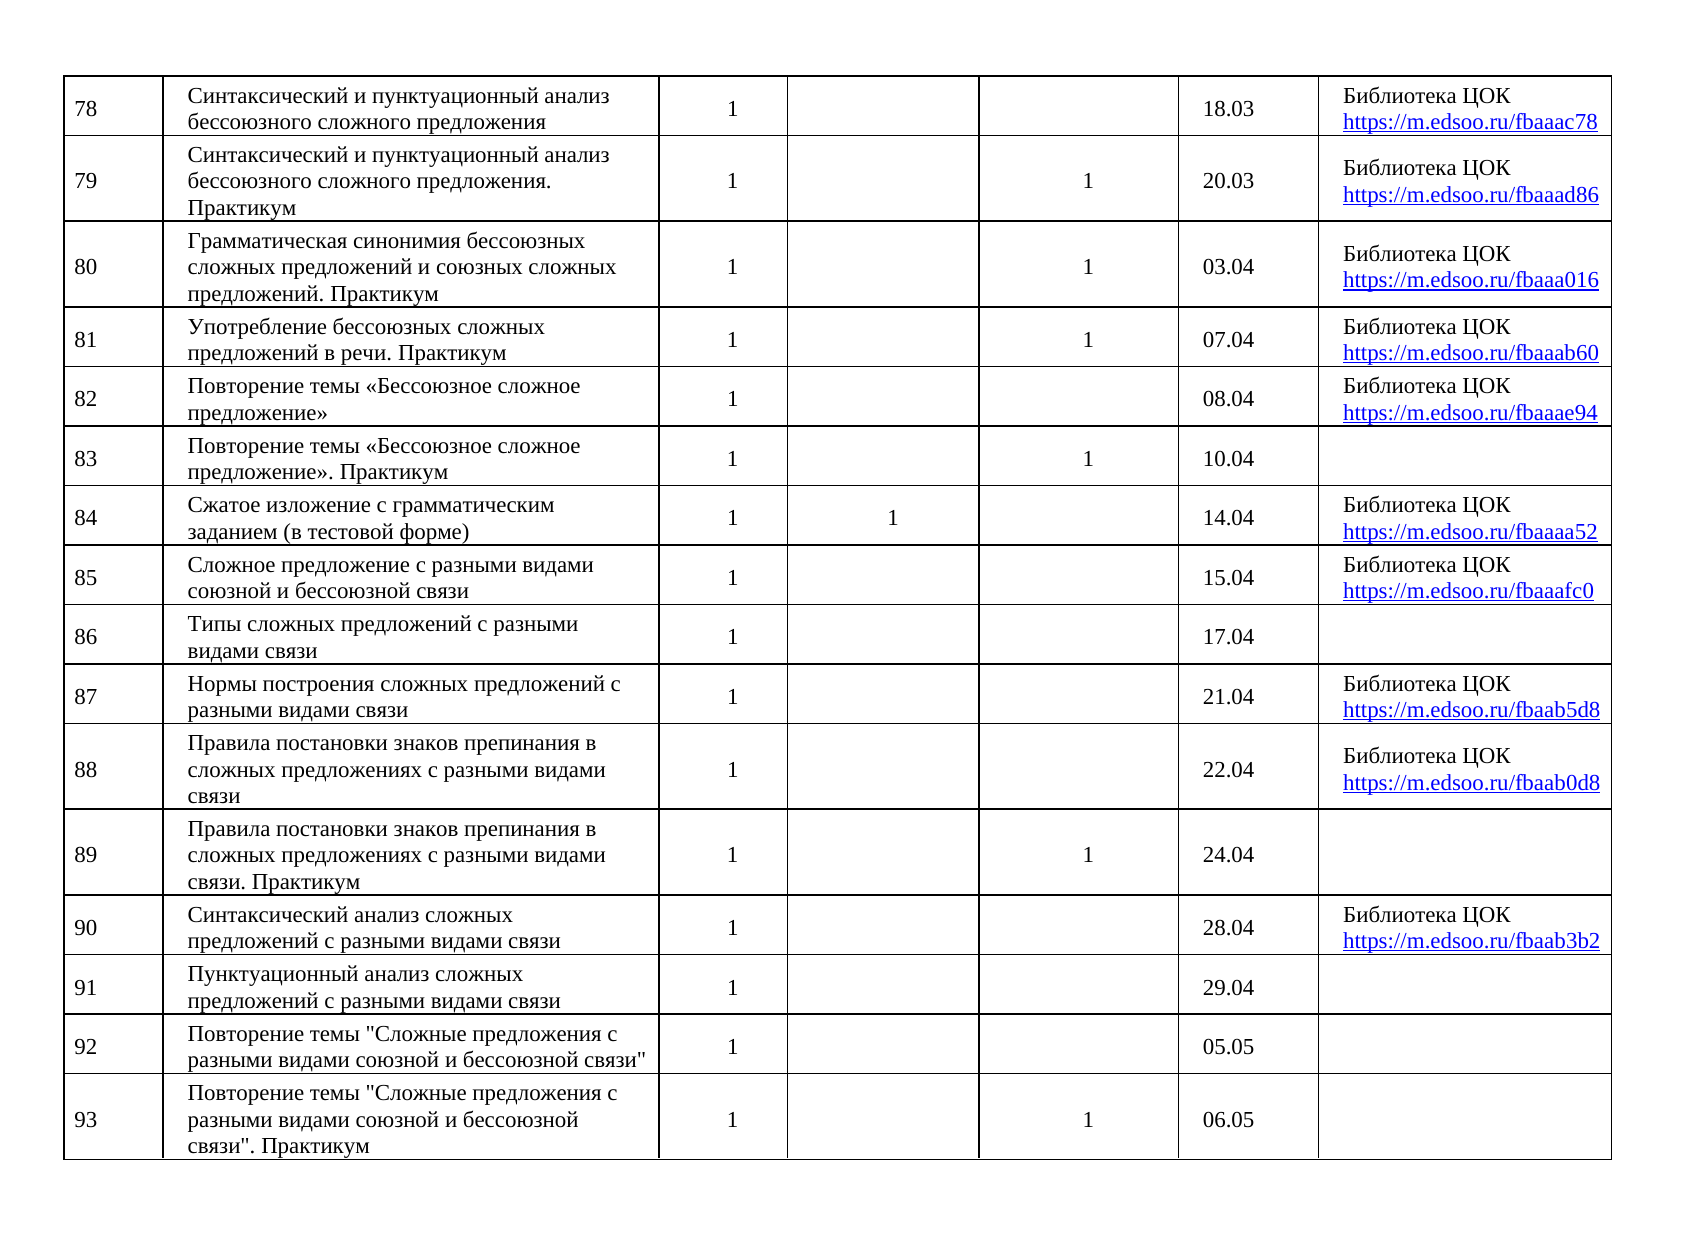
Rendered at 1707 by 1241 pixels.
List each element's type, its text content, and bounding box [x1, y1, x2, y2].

table_cell [980, 665, 1178, 722]
table_cell 1 [660, 427, 787, 484]
table_cell [1319, 1074, 1611, 1158]
table_cell 1 [660, 486, 787, 544]
table_cell 79 [65, 136, 162, 220]
table_cell 93 [65, 1074, 162, 1158]
table_cell [788, 222, 978, 306]
table_cell 90 [65, 896, 162, 954]
table_cell [788, 955, 978, 1013]
table_cell 24.04 [1179, 810, 1318, 894]
table_cell 06.05 [1179, 1074, 1318, 1158]
table_cell 29.04 [1179, 955, 1318, 1013]
table_cell Повторение темы «Бессоюзное сложное предложение» [164, 367, 658, 425]
table_cell [980, 77, 1178, 134]
table_cell Библиотека ЦОК https://m.edsoo.ru/fbaaab60 [1319, 308, 1611, 366]
table_cell 1 [660, 810, 787, 894]
table_cell [788, 427, 978, 484]
table_cell 10.04 [1179, 427, 1318, 484]
table_cell Сложное предложение с разными видами союзной и бессоюзной связи [164, 546, 658, 603]
table_cell Типы сложных предложений с разными видами связи [164, 605, 658, 663]
table_cell 81 [65, 308, 162, 366]
table_cell Библиотека ЦОК https://m.edsoo.ru/fbaab5d8 [1319, 665, 1611, 722]
table_cell [980, 724, 1178, 808]
table_cell [980, 367, 1178, 425]
table_cell 1 [660, 546, 787, 603]
table_cell 1 [660, 1015, 787, 1073]
table_cell [788, 77, 978, 134]
table_cell Библиотека ЦОК https://m.edsoo.ru/fbaaa016 [1319, 222, 1611, 306]
table_cell Повторение темы «Бессоюзное сложное предложение». Практикум [164, 427, 658, 484]
table_cell Нормы построения сложных предложений с разными видами связи [164, 665, 658, 722]
table_cell [788, 665, 978, 722]
table_cell 87 [65, 665, 162, 722]
table_cell 91 [65, 955, 162, 1013]
table_cell [788, 605, 978, 663]
table_cell [788, 1074, 978, 1158]
table_cell [788, 1015, 978, 1073]
table_cell 78 [65, 77, 162, 134]
table_cell Употребление бессоюзных сложных предложений в речи. Практикум [164, 308, 658, 366]
table_cell [788, 810, 978, 894]
table_cell 89 [65, 810, 162, 894]
table_cell [980, 1015, 1178, 1073]
table_cell [1319, 605, 1611, 663]
table_cell [980, 546, 1178, 603]
table_cell [980, 955, 1178, 1013]
table_cell 1 [980, 1074, 1178, 1158]
table_cell 1 [980, 222, 1178, 306]
table_cell [1319, 1015, 1611, 1073]
table_cell 1 [660, 665, 787, 722]
table_cell Библиотека ЦОК https://m.edsoo.ru/fbaab3b2 [1319, 896, 1611, 954]
table_cell Синтаксический анализ сложных предложений с разными видами связи [164, 896, 658, 954]
table_cell 84 [65, 486, 162, 544]
table_cell Библиотека ЦОК https://m.edsoo.ru/fbaaad86 [1319, 136, 1611, 220]
table_cell 88 [65, 724, 162, 808]
table_cell Пунктуационный анализ сложных предложений с разными видами связи [164, 955, 658, 1013]
table_cell 17.04 [1179, 605, 1318, 663]
table_cell 1 [980, 810, 1178, 894]
table_cell [788, 367, 978, 425]
table_cell [788, 896, 978, 954]
table_cell [1319, 427, 1611, 484]
table_cell 1 [660, 896, 787, 954]
table_cell 03.04 [1179, 222, 1318, 306]
table_cell Повторение темы "Сложные предложения с разными видами союзной и бессоюзной связи". Практикум [164, 1074, 658, 1158]
table_cell [980, 605, 1178, 663]
table_cell Сжатое изложение с грамматическим заданием (в тестовой форме) [164, 486, 658, 544]
table_cell 15.04 [1179, 546, 1318, 603]
table_cell [788, 136, 978, 220]
table_cell 1 [660, 605, 787, 663]
table_cell Повторение темы "Сложные предложения с разными видами союзной и бессоюзной связи" [164, 1015, 658, 1073]
table_cell 18.03 [1179, 77, 1318, 134]
table_cell [788, 546, 978, 603]
table_cell 08.04 [1179, 367, 1318, 425]
table_cell Синтаксический и пунктуационный анализ бессоюзного сложного предложения [164, 77, 658, 134]
table_cell 22.04 [1179, 724, 1318, 808]
table_cell 05.05 [1179, 1015, 1318, 1073]
table_cell [1319, 955, 1611, 1013]
table_cell 1 [660, 308, 787, 366]
table_cell 14.04 [1179, 486, 1318, 544]
table_cell 80 [65, 222, 162, 306]
table_cell Библиотека ЦОК https://m.edsoo.ru/fbaaaa52 [1319, 486, 1611, 544]
table_cell Библиотека ЦОК https://m.edsoo.ru/fbaaac78 [1319, 77, 1611, 134]
table_cell 07.04 [1179, 308, 1318, 366]
table_cell 1 [660, 955, 787, 1013]
table_cell 1 [660, 724, 787, 808]
table_cell Библиотека ЦОК https://m.edsoo.ru/fbaaae94 [1319, 367, 1611, 425]
table_cell 1 [660, 367, 787, 425]
table_cell Правила постановки знаков препинания в сложных предложениях с разными видами связи [164, 724, 658, 808]
table_cell 83 [65, 427, 162, 484]
table_cell [980, 896, 1178, 954]
table_cell Библиотека ЦОК https://m.edsoo.ru/fbaab0d8 [1319, 724, 1611, 808]
table_cell 20.03 [1179, 136, 1318, 220]
table_cell Правила постановки знаков препинания в сложных предложениях с разными видами связи. Практикум [164, 810, 658, 894]
table_cell [980, 486, 1178, 544]
table_cell Грамматическая синонимия бессоюзных сложных предложений и союзных сложных предложений. Практикум [164, 222, 658, 306]
table_cell 1 [788, 486, 978, 544]
table_cell 28.04 [1179, 896, 1318, 954]
table_cell 92 [65, 1015, 162, 1073]
table_cell 21.04 [1179, 665, 1318, 722]
table_cell 85 [65, 546, 162, 603]
table_cell 1 [980, 427, 1178, 484]
table_cell Библиотека ЦОК https://m.edsoo.ru/fbaaafc0 [1319, 546, 1611, 603]
table_cell 1 [660, 77, 787, 134]
table_cell 1 [980, 136, 1178, 220]
table_cell 82 [65, 367, 162, 425]
table_cell [788, 724, 978, 808]
table_cell 86 [65, 605, 162, 663]
table_cell 1 [660, 1074, 787, 1158]
table_cell 1 [660, 136, 787, 220]
table_cell [1319, 810, 1611, 894]
table_cell 1 [980, 308, 1178, 366]
table_cell Синтаксический и пунктуационный анализ бессоюзного сложного предложения. Практикум [164, 136, 658, 220]
table_cell 1 [660, 222, 787, 306]
table_cell [788, 308, 978, 366]
